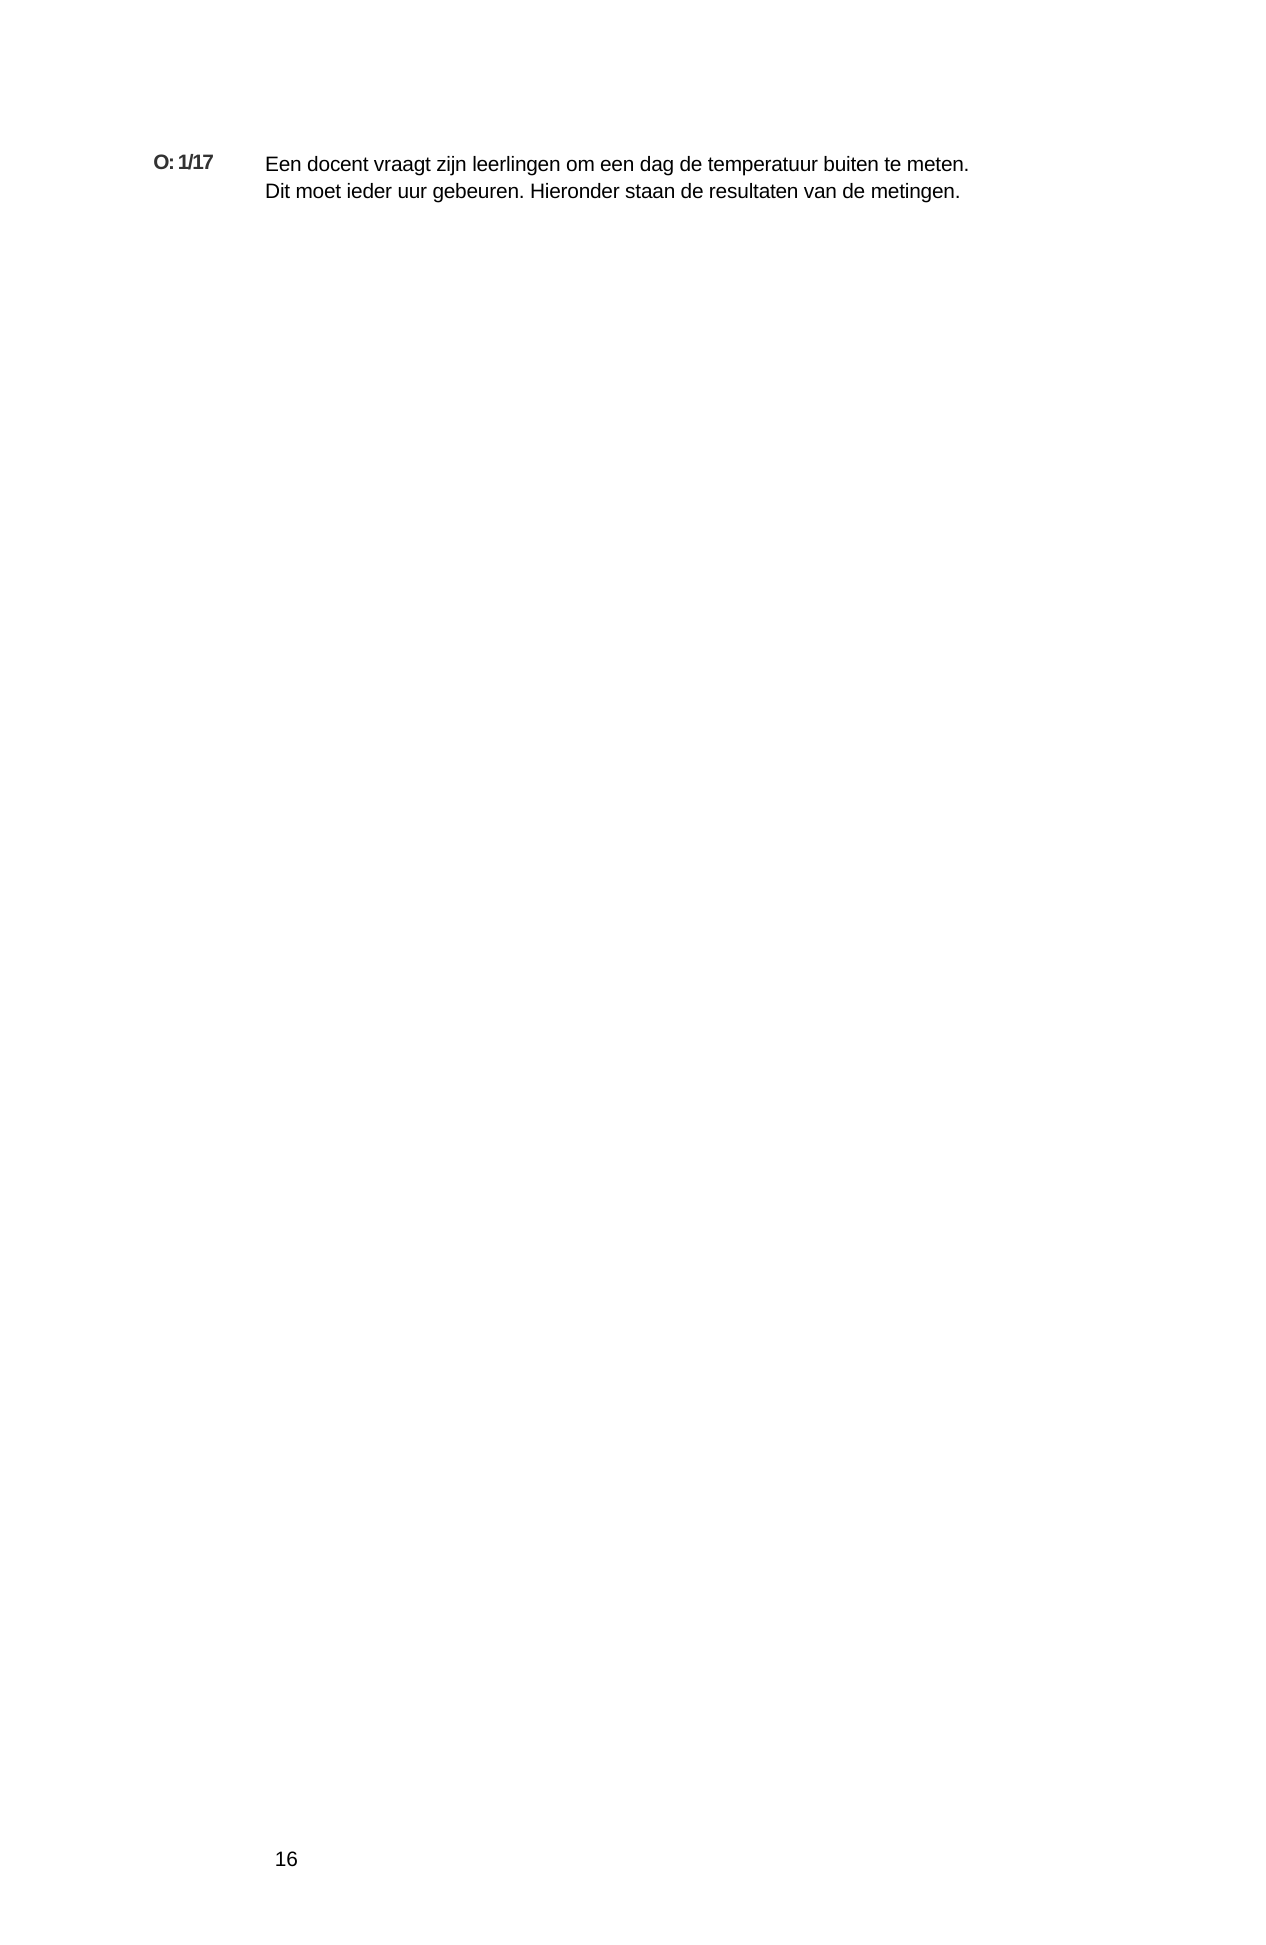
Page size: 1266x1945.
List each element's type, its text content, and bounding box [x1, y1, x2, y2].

text Een docent vraagt zijn leerlingen om een dag de temperatuur buiten te meten. Dit moet ieder uur gebeuren. Hieronder staan de resultaten van de metingen. [265, 150, 979, 204]
text O: 1/17 [153, 150, 228, 174]
